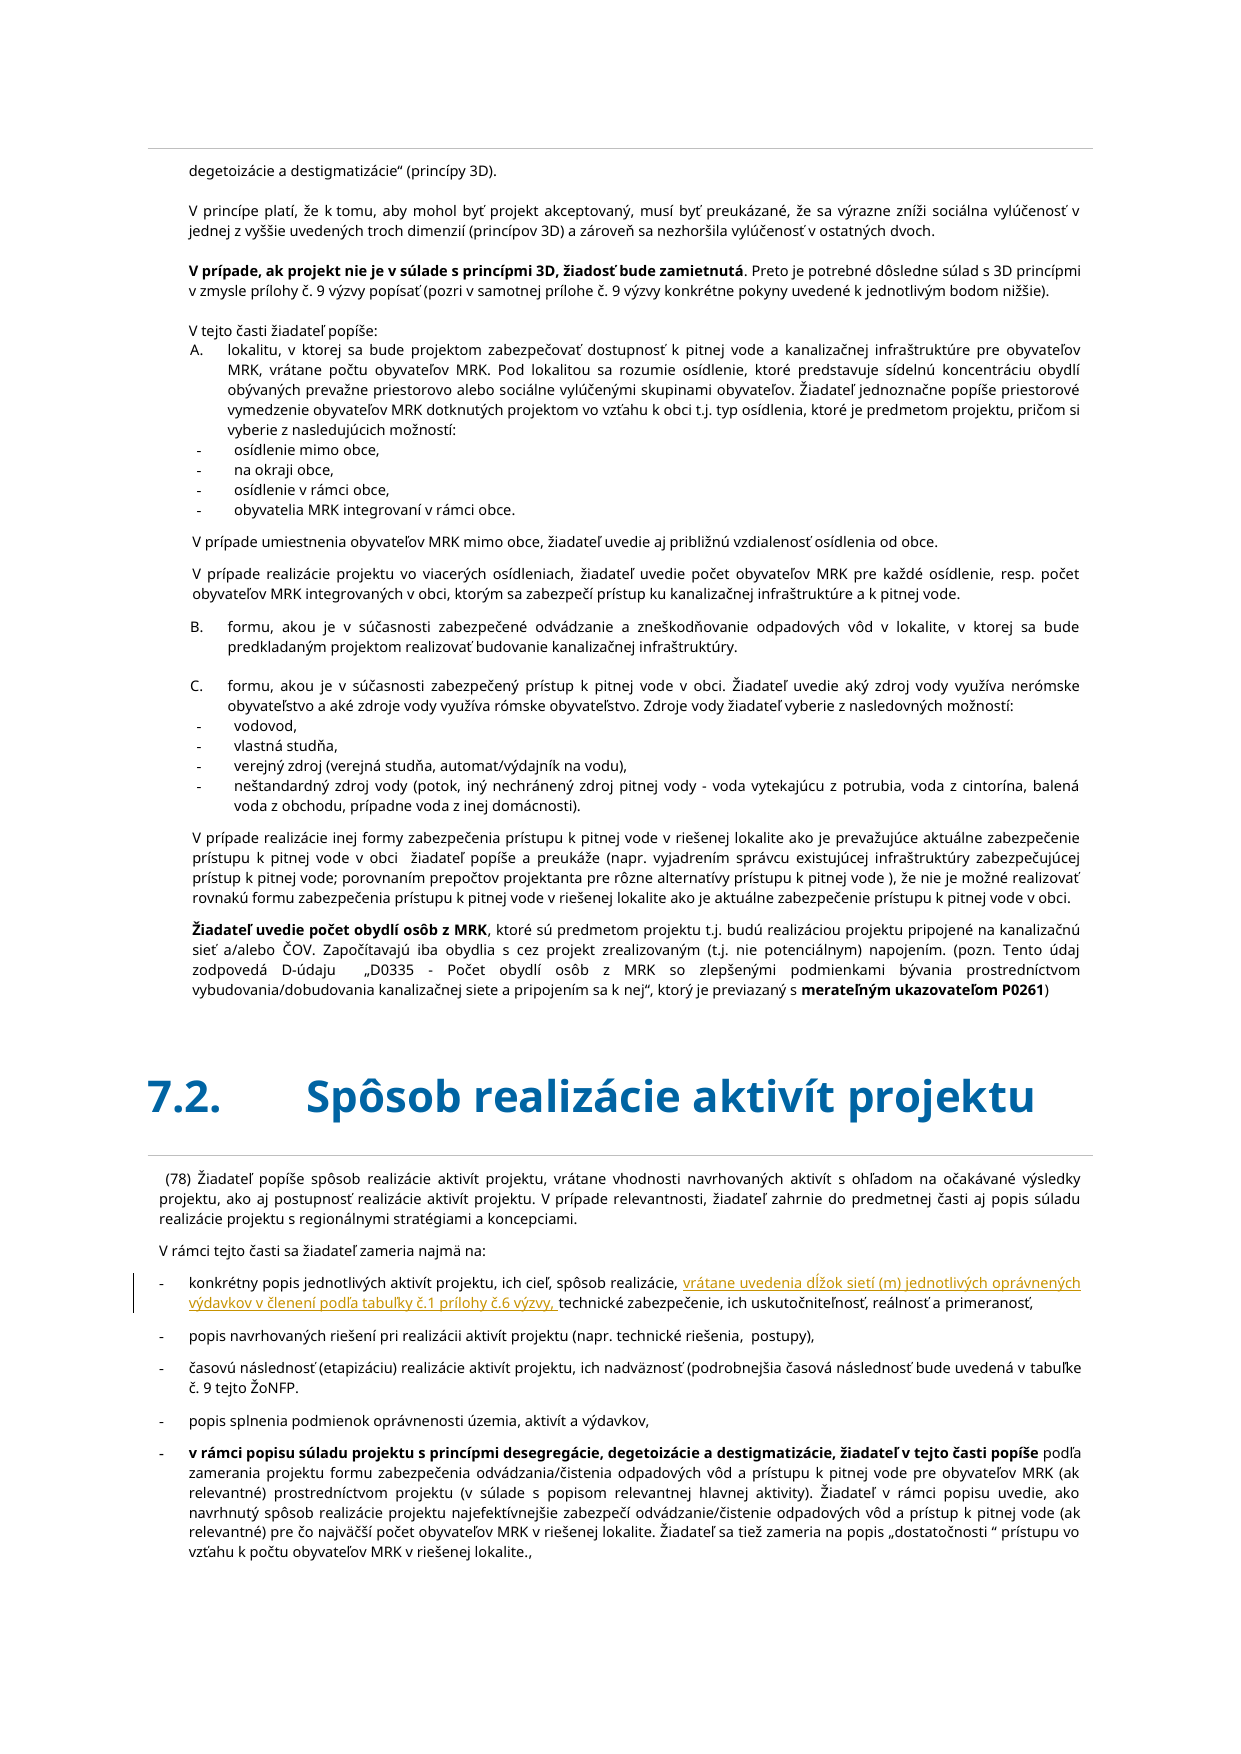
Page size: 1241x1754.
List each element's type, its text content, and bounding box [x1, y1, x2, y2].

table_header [148, 1156, 1093, 1574]
list Spôsob realizácie aktivít projektu [147, 1066, 1093, 1126]
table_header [148, 149, 1093, 1066]
